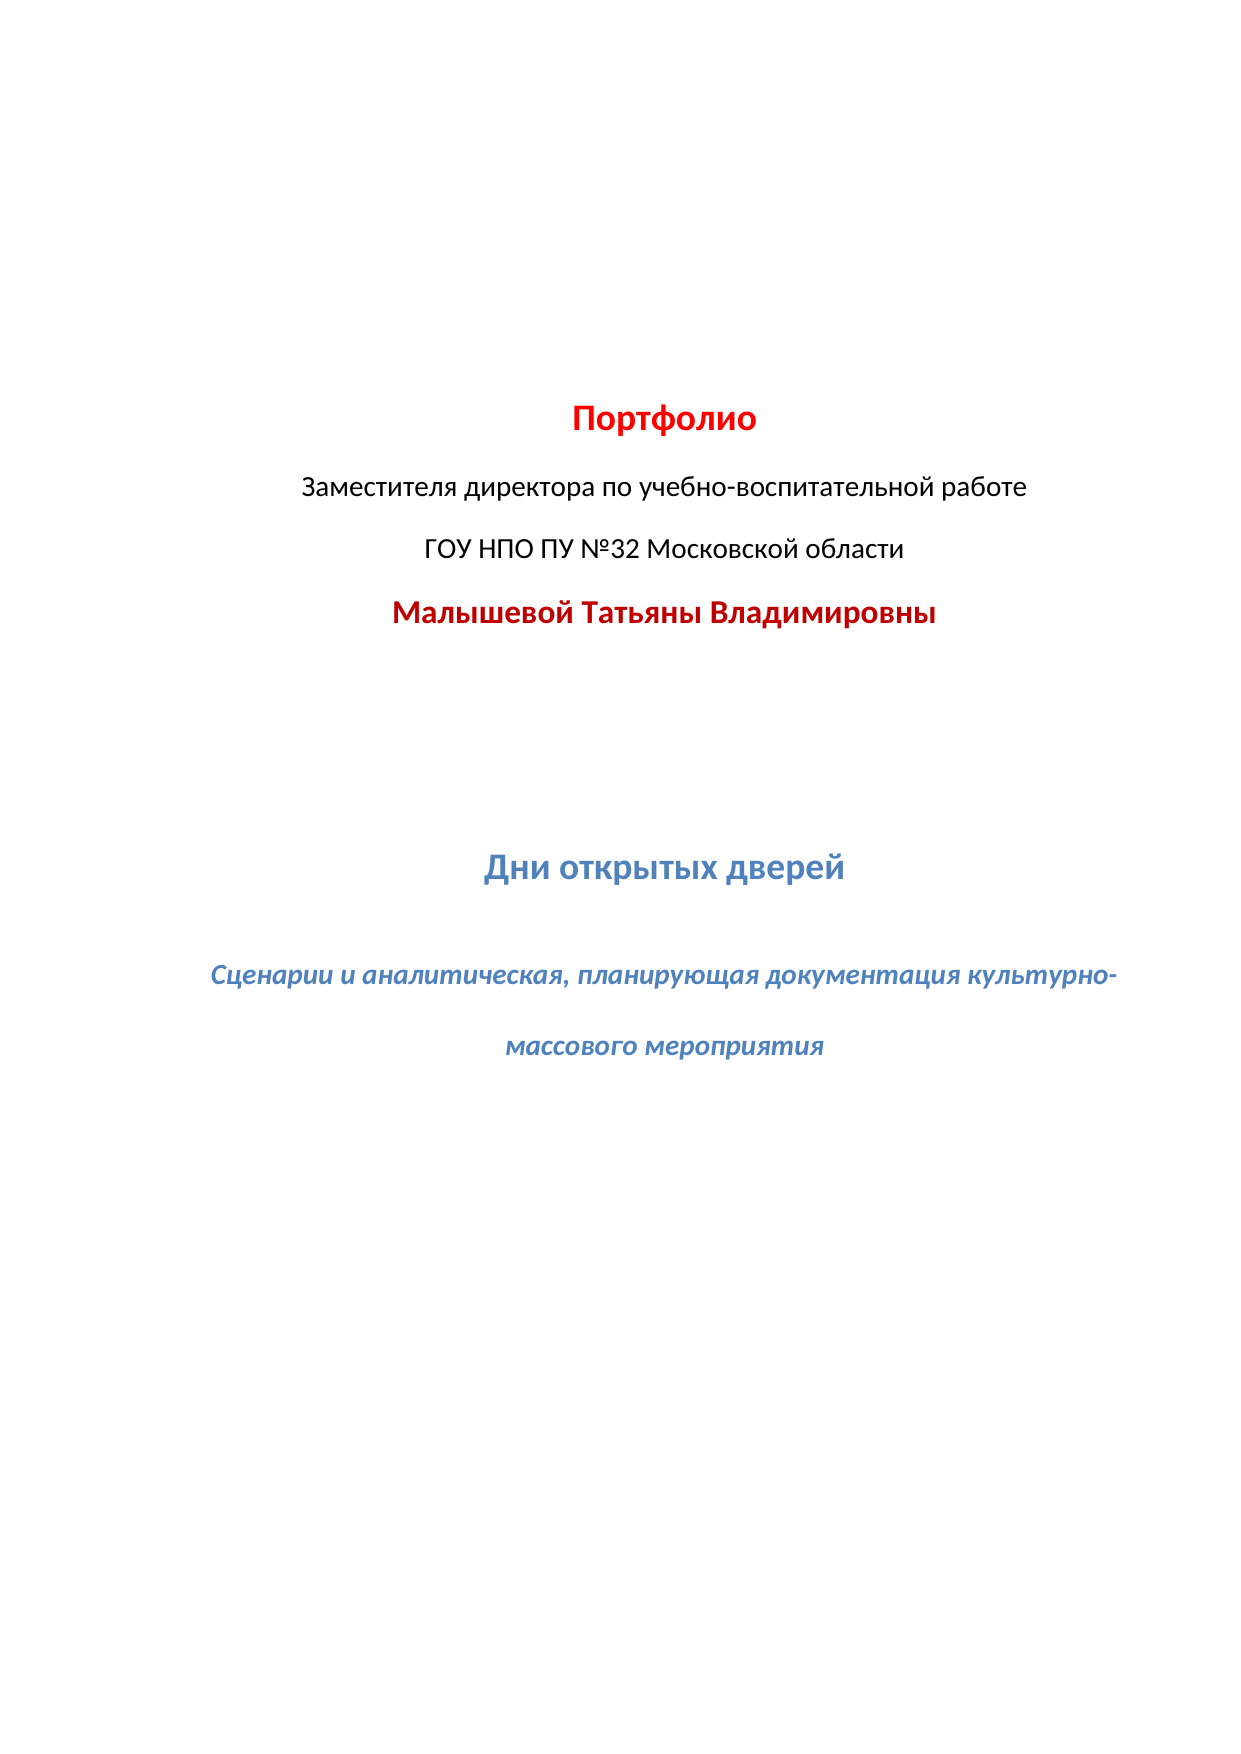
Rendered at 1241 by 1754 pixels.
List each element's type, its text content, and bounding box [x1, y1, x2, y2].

text ГОУ НПО ПУ №32 Московской области [177, 530, 1152, 565]
text Заместителя директора по учебно-воспитательной работе [177, 468, 1152, 503]
text Сценарии и аналитическая, планирующая документация культурно-массового мероприятия [177, 956, 1152, 1063]
text Малышевой Татьяны Владимировны [177, 591, 1152, 632]
text Портфолио [177, 394, 1152, 440]
text Дни открытых дверей [177, 843, 1152, 889]
